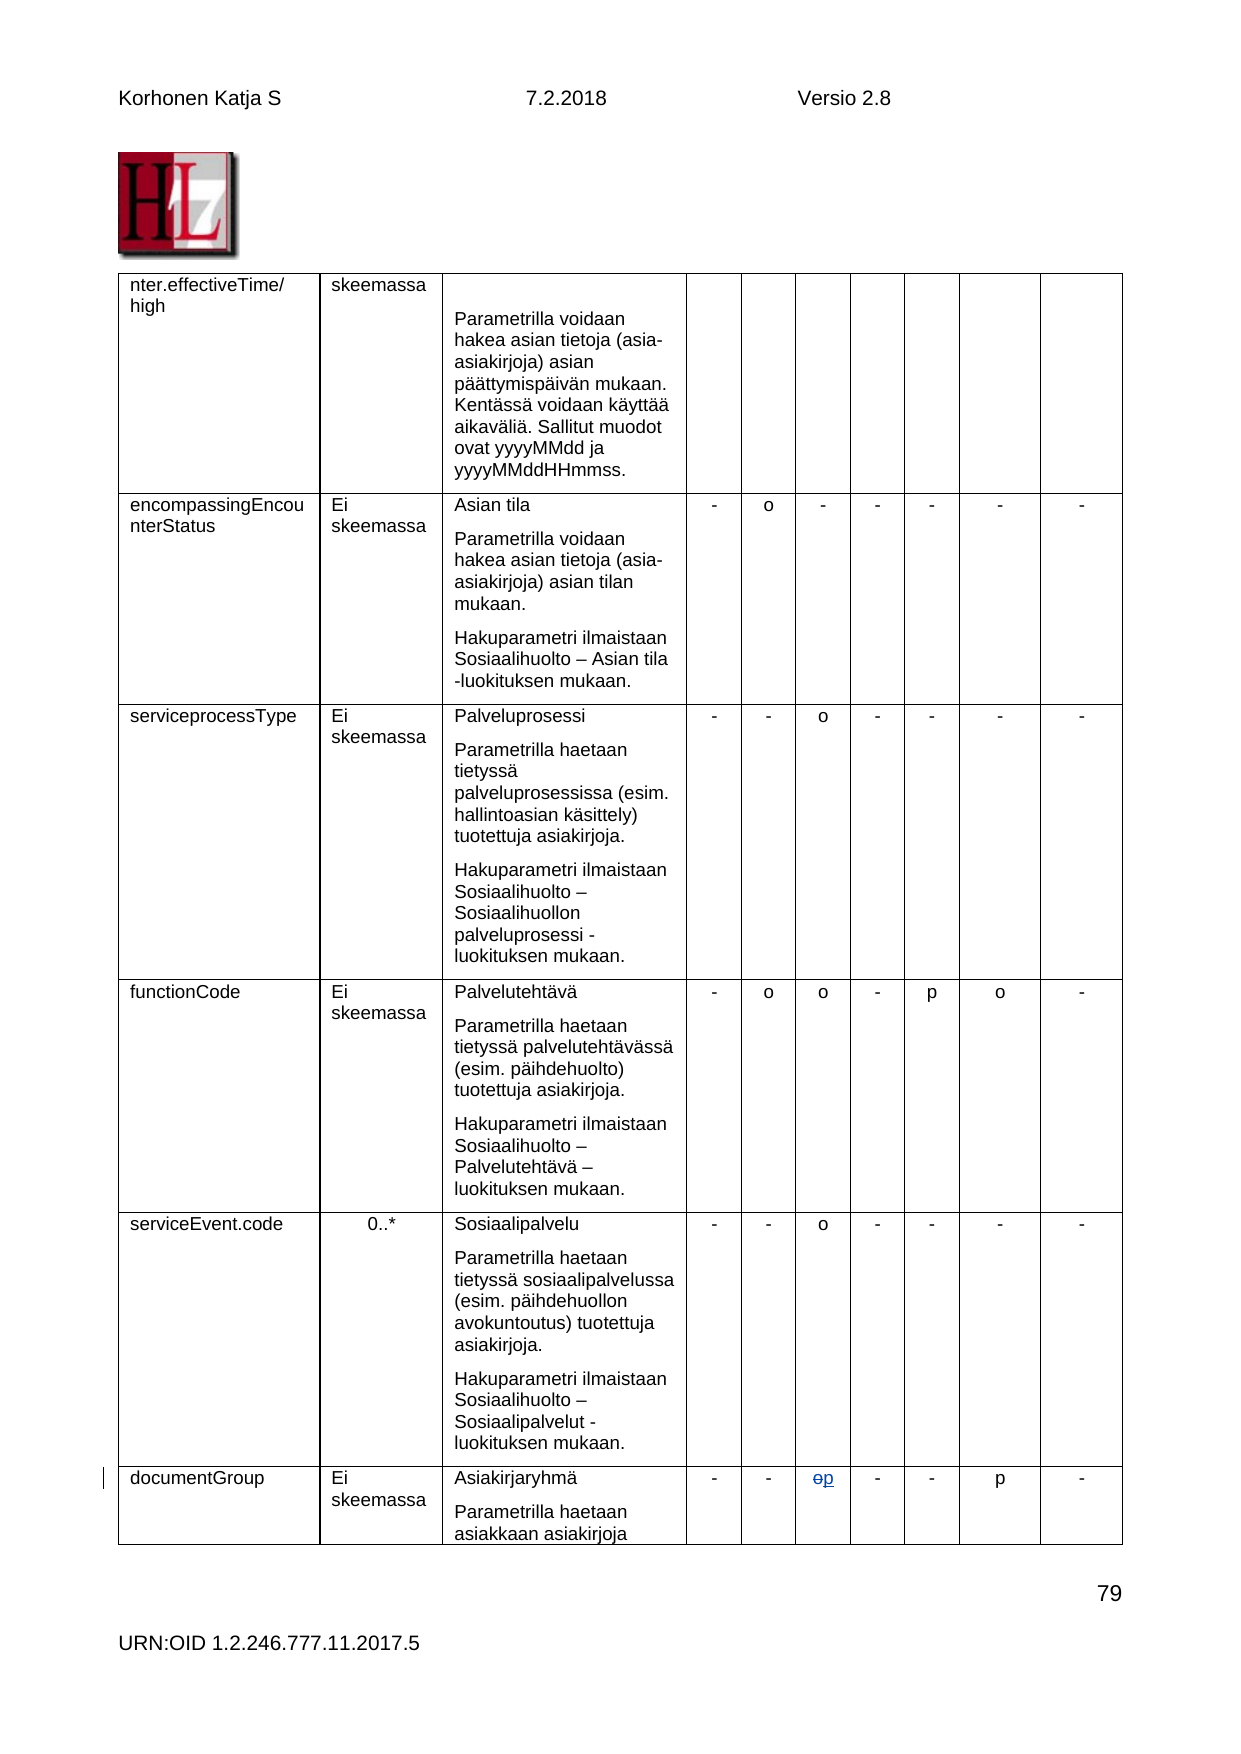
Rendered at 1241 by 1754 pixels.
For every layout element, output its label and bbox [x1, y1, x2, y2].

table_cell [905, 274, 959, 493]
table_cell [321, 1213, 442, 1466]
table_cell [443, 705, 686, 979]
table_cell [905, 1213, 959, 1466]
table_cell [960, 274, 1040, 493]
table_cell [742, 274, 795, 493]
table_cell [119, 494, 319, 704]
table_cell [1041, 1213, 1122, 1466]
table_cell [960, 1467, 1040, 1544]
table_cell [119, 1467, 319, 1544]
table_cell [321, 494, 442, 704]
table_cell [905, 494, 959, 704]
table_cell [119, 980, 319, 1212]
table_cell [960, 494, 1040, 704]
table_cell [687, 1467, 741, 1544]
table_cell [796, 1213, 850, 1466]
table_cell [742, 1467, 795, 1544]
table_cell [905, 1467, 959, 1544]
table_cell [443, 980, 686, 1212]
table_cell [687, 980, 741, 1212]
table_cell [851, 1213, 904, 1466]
picture [118, 152, 241, 260]
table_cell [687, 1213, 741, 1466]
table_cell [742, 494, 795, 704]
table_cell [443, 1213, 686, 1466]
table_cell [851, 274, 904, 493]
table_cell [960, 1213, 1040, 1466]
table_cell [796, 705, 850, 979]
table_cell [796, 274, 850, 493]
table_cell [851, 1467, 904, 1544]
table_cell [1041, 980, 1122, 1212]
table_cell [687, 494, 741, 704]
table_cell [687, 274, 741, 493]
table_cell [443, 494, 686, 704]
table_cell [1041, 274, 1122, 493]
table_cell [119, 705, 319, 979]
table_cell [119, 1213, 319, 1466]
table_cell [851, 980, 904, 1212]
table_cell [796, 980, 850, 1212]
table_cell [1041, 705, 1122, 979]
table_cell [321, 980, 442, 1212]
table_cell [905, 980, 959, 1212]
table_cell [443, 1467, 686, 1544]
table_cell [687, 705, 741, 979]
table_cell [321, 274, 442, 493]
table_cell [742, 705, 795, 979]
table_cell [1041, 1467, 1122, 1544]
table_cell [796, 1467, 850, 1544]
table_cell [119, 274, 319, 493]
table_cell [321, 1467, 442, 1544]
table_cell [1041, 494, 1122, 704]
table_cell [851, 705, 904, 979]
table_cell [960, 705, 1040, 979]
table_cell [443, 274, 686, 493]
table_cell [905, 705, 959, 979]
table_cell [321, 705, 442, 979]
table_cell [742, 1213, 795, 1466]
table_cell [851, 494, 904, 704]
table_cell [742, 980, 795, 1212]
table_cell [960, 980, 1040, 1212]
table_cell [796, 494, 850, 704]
